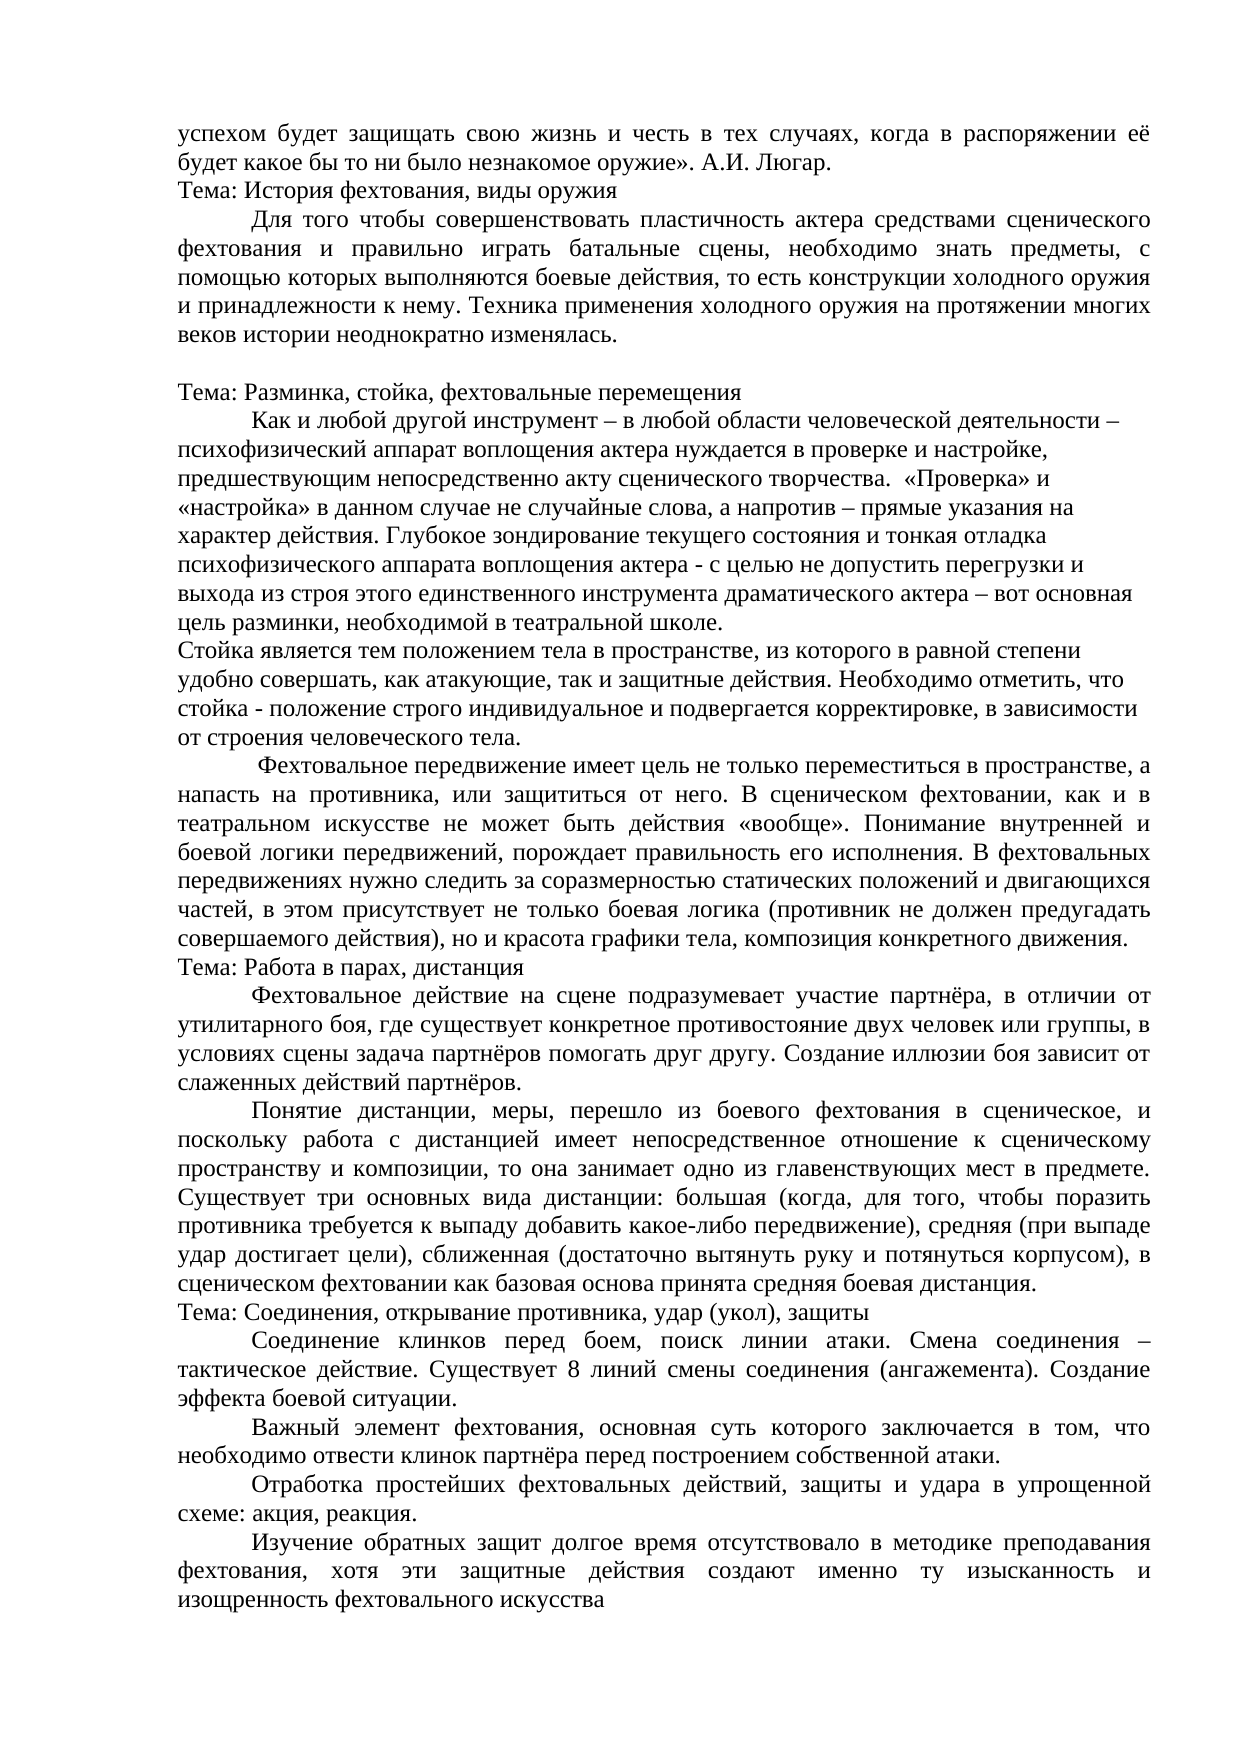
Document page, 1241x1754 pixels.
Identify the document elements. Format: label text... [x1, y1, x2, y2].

text Тема: История фехтования, виды оружия [177, 176, 1152, 204]
text Как и любой другой инструмент – в любой области человеческой деятельности – психофизический аппарат воплощения актера нуждается в проверке и настройке, предшествующим непосредственно акту сценического творчества. «Проверка» и «настройка» в данном случае не случайные слова, а напротив – прямые указания на характер действия. Глубокое зондирование текущего состояния и тонкая отладка психофизического аппарата воплощения актера - с целью не допустить перегрузки и выхода из строя этого единственного инструмента драматического актера – вот основная цель разминки, необходимой в театральной школе. Стойка является тем положением тела в пространстве, из которого в равной степени удобно совершать, как атакующие, так и защитные действия. Необходимо отметить, что стойка - положение строго индивидуальное и подвергается корректировке, в зависимости от строения человеческого тела. [177, 406, 1152, 751]
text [177, 118, 1152, 176]
text Фехтовальное действие на сцене подразумевает участие партнёра, в отличии от утилитарного боя, где существует конкретное противостояние двух человек или группы, в условиях сцены задача партнёров помогать друг другу. Создание иллюзии боя зависит от слаженных действий партнёров. [177, 981, 1152, 1096]
text Отработка простейших фехтовальных действий, защиты и удара в упрощенной схеме: акция, реакция. [177, 1469, 1152, 1527]
text Соединение клинков перед боем, поиск линии атаки. Смена соединения – тактическое действие. Существует 8 линий смены соединения (ангажемента). Создание эффекта боевой ситуации. [177, 1326, 1152, 1412]
text Тема: Соединения, открывание противника, удар (укол), защиты [177, 1297, 1152, 1326]
text Понятие дистанции, меры, перешло из боевого фехтования в сценическое, и поскольку работа с дистанцией имеет непосредственное отношение к сценическому пространству и композиции, то она занимает одно из главенствующих мест в предмете. Существует три основных вида дистанции: большая (когда, для того, чтобы поразить противника требуется к выпаду добавить какое-либо передвижение), средняя (при выпаде удар достигает цели), сближенная (достаточно вытянуть руку и потянуться корпусом), в сценическом фехтовании как базовая основа принята средняя боевая дистанция. [177, 1096, 1152, 1297]
text Важный элемент фехтования, основная суть которого заключается в том, что необходимо отвести клинок партнёра перед построением собственной атаки. [177, 1412, 1152, 1469]
text Фехтовальное передвижение имеет цель не только переместиться в пространстве, а напасть на противника, или защититься от него. В сценическом фехтовании, как и в театральном искусстве не может быть действия «вообще». Понимание внутренней и боевой логики передвижений, порождает правильность его исполнения. В фехтовальных передвижениях нужно следить за соразмерностью статических положений и двигающихся частей, в этом присутствует не только боевая логика (противник не должен предугадать совершаемого действия), но и красота графики тела, композиция конкретного движения. [177, 751, 1152, 952]
text Изучение обратных защит долгое время отсутствовало в методике преподавания фехтования, хотя эти защитные действия создают именно ту изысканность и изощренность фехтовального искусства [177, 1527, 1152, 1613]
text Тема: Разминка, стойка, фехтовальные перемещения [177, 377, 1152, 406]
text Для того чтобы совершенствовать пластичность актера средствами сценического фехтования и правильно играть батальные сцены, необходимо знать предметы, с помощью которых выполняются боевые действия, то есть конструкции холодного оружия и принадлежности к нему. Техника применения холодного оружия на протяжении многих веков истории неоднократно изменялась. [177, 204, 1152, 348]
text Тема: Работа в парах, дистанция [177, 952, 1152, 981]
